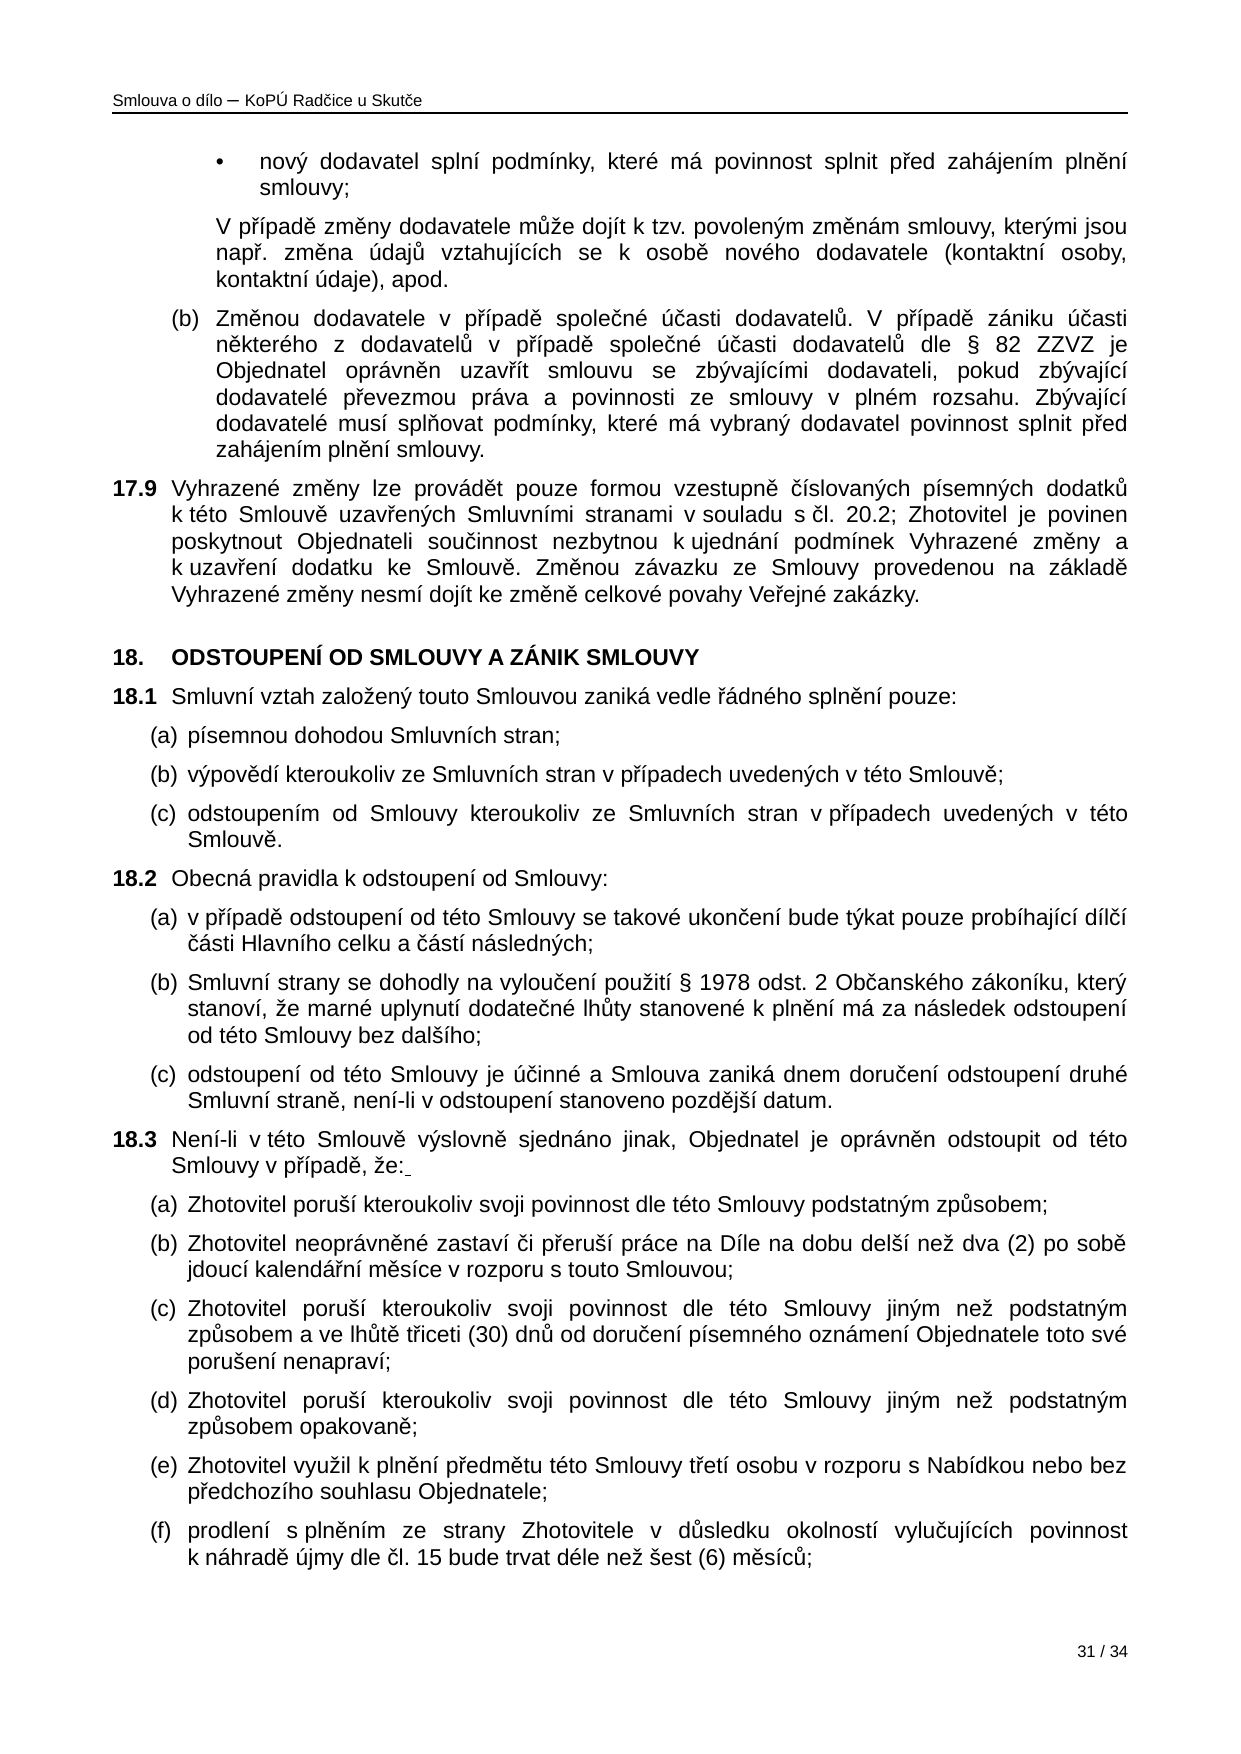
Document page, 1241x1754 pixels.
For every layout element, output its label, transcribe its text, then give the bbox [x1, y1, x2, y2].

list Zhotovitel poruší kteroukoliv svoji povinnost dle této Smlouvy jiným než podstatným způsobem a ve lhůtě třiceti (30) dnů od doručení písemného oznámení Objednatele toto své porušení nenapraví; [150, 1295, 1128, 1374]
text Smluvní vztah založený touto Smlouvou zaniká vedle řádného splnění pouze: [112, 683, 1128, 709]
list Zhotovitel využil k plnění předmětu této Smlouvy třetí osobu v rozporu s Nabídkou nebo bez předchozího souhlasu Objednatele; [150, 1452, 1128, 1504]
text Obecná pravidla k odstoupení od Smlouvy: [112, 865, 1128, 891]
text ODSTOUPENÍ OD SMLOUVY a zánik smlouvy [112, 644, 1128, 671]
text V případě změny dodavatele může dojít k tzv. povoleným změnám smlouvy, kterými jsou např. změna údajů vztahujících se k osobě nového dodavatele (kontaktní osoby, kontaktní údaje), apod. [216, 213, 1128, 292]
list odstoupením od Smlouvy kteroukoliv ze Smluvních stran v případech uvedených v této Smlouvě. [150, 800, 1128, 852]
list odstoupení od této Smlouvy je účinné a Smlouva zaniká dnem doručení odstoupení druhé Smluvní straně, není-li v odstoupení stanoveno pozdější datum. [150, 1061, 1128, 1113]
list v případě odstoupení od této Smlouvy se takové ukončení bude týkat pouze probíhající dílčí části Hlavního celku a částí následných; [150, 904, 1128, 957]
text Vyhrazené změny lze provádět pouze formou vzestupně číslovaných písemných dodatků k této Smlouvě uzavřených Smluvními stranami v souladu s čl. 20.2; Zhotovitel je povinen poskytnout Objednateli součinnost nezbytnou k ujednání podmínek Vyhrazené změny a k uzavření dodatku ke Smlouvě. Změnou závazku ze Smlouvy provedenou na základě Vyhrazené změny nesmí dojít ke změně celkové povahy Veřejné zakázky. [112, 475, 1128, 607]
text Není-li v této Smlouvě výslovně sjednáno jinak, Objednatel je oprávněn odstoupit od této Smlouvy v případě, že: [112, 1126, 1128, 1178]
text • nový dodavatel splní podmínky, které má povinnost splnit před zahájením plnění smlouvy; [216, 148, 1128, 200]
list Zhotovitel poruší kteroukoliv svoji povinnost dle této Smlouvy podstatným způsobem; [150, 1191, 1128, 1217]
list výpovědí kteroukoliv ze Smluvních stran v případech uvedených v této Smlouvě; [150, 761, 1128, 787]
list Smluvní strany se dohodly na vyloučení použití § 1978 odst. 2 Občanského zákoníku, který stanoví, že marné uplynutí dodatečné lhůty stanovené k plnění má za následek odstoupení od této Smlouvy bez dalšího; [150, 969, 1128, 1048]
list prodlení s plněním ze strany Zhotovitele v důsledku okolností vylučujících povinnost k náhradě újmy dle čl. 15 bude trvat déle než šest (6) měsíců; [150, 1517, 1128, 1570]
list Změnou dodavatele v případě společné účasti dodavatelů. V případě zániku účasti některého z dodavatelů v případě společné účasti dodavatelů dle § 82 ZZVZ je Objednatel oprávněn uzavřít smlouvu se zbývajícími dodavateli, pokud zbývající dodavatelé převezmou práva a povinnosti ze smlouvy v plném rozsahu. Zbývající dodavatelé musí splňovat podmínky, které má vybraný dodavatel povinnost splnit před zahájením plnění smlouvy. [171, 304, 1128, 463]
list Zhotovitel neoprávněné zastaví či přeruší práce na Díle na dobu delší než dva (2) po sobě jdoucí kalendářní měsíce v rozporu s touto Smlouvou; [150, 1230, 1128, 1283]
list Zhotovitel poruší kteroukoliv svoji povinnost dle této Smlouvy jiným než podstatným způsobem opakovaně; [150, 1387, 1128, 1439]
list písemnou dohodou Smluvních stran; [150, 722, 1128, 748]
